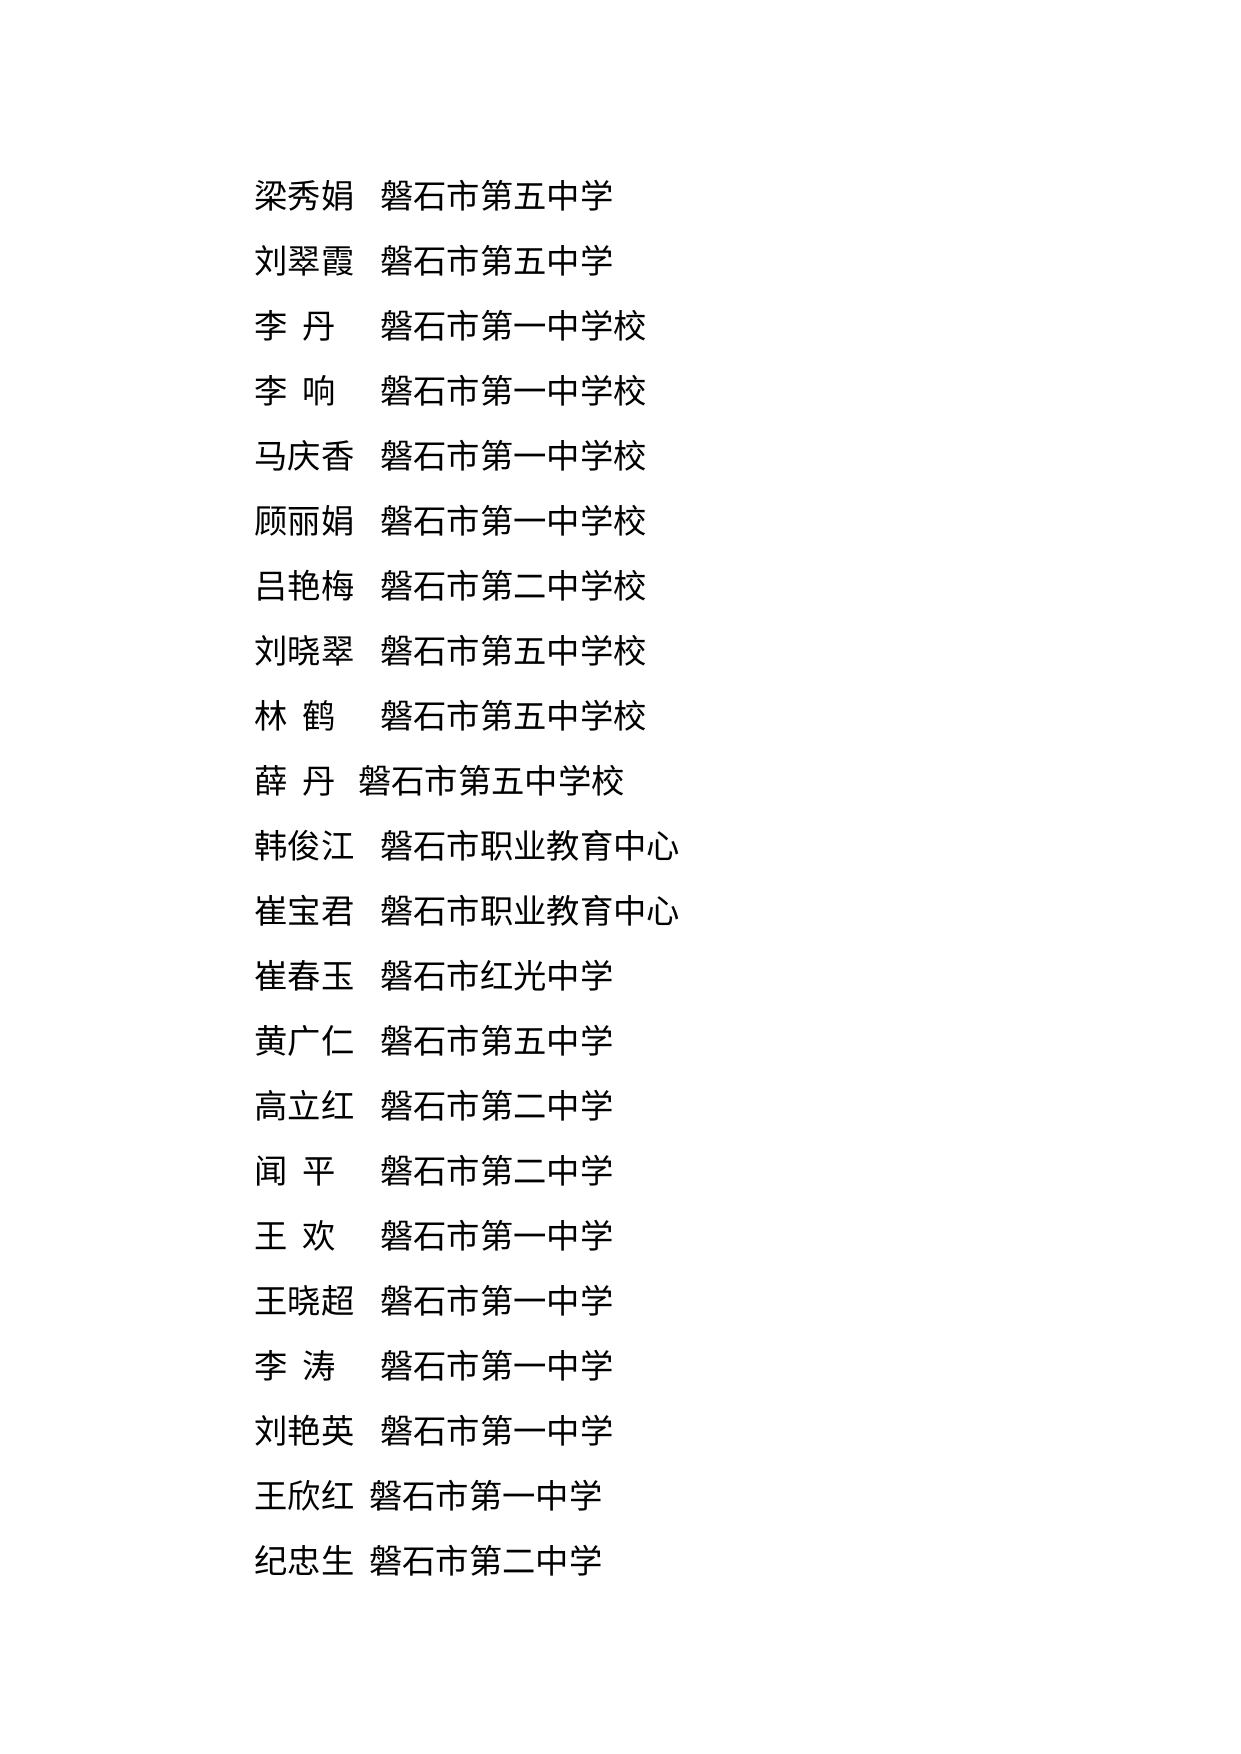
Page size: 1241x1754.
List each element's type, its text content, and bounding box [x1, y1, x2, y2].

text 纪忠生 磐石市第二中学 [187, 1527, 1053, 1592]
text 林 鹤 磐石市第五中学校 [187, 682, 1053, 747]
text 马庆香 磐石市第一中学校 [187, 422, 1053, 487]
text 刘翠霞 磐石市第五中学 [187, 227, 1053, 292]
text 王欣红 磐石市第一中学 [187, 1462, 1053, 1527]
text 顾丽娟 磐石市第一中学校 [187, 487, 1053, 552]
text 黄广仁 磐石市第五中学 [187, 1007, 1053, 1072]
text 李 涛 磐石市第一中学 [187, 1332, 1053, 1397]
text 李 响 磐石市第一中学校 [187, 357, 1053, 422]
text 吕艳梅 磐石市第二中学校 [187, 552, 1053, 617]
text 李 丹 磐石市第一中学校 [187, 292, 1053, 357]
text 崔宝君 磐石市职业教育中心 [187, 877, 1053, 942]
text 韩俊江 磐石市职业教育中心 [187, 812, 1053, 877]
text 刘艳英 磐石市第一中学 [187, 1397, 1053, 1462]
text 梁秀娟 磐石市第五中学 [187, 162, 1053, 227]
text 王晓超 磐石市第一中学 [187, 1267, 1053, 1332]
text 刘晓翠 磐石市第五中学校 [187, 617, 1053, 682]
text 王 欢 磐石市第一中学 [187, 1202, 1053, 1267]
text 高立红 磐石市第二中学 [187, 1072, 1053, 1137]
text 闻 平 磐石市第二中学 [187, 1137, 1053, 1202]
text 崔春玉 磐石市红光中学 [187, 942, 1053, 1007]
text 薛 丹 磐石市第五中学校 [187, 747, 1053, 812]
